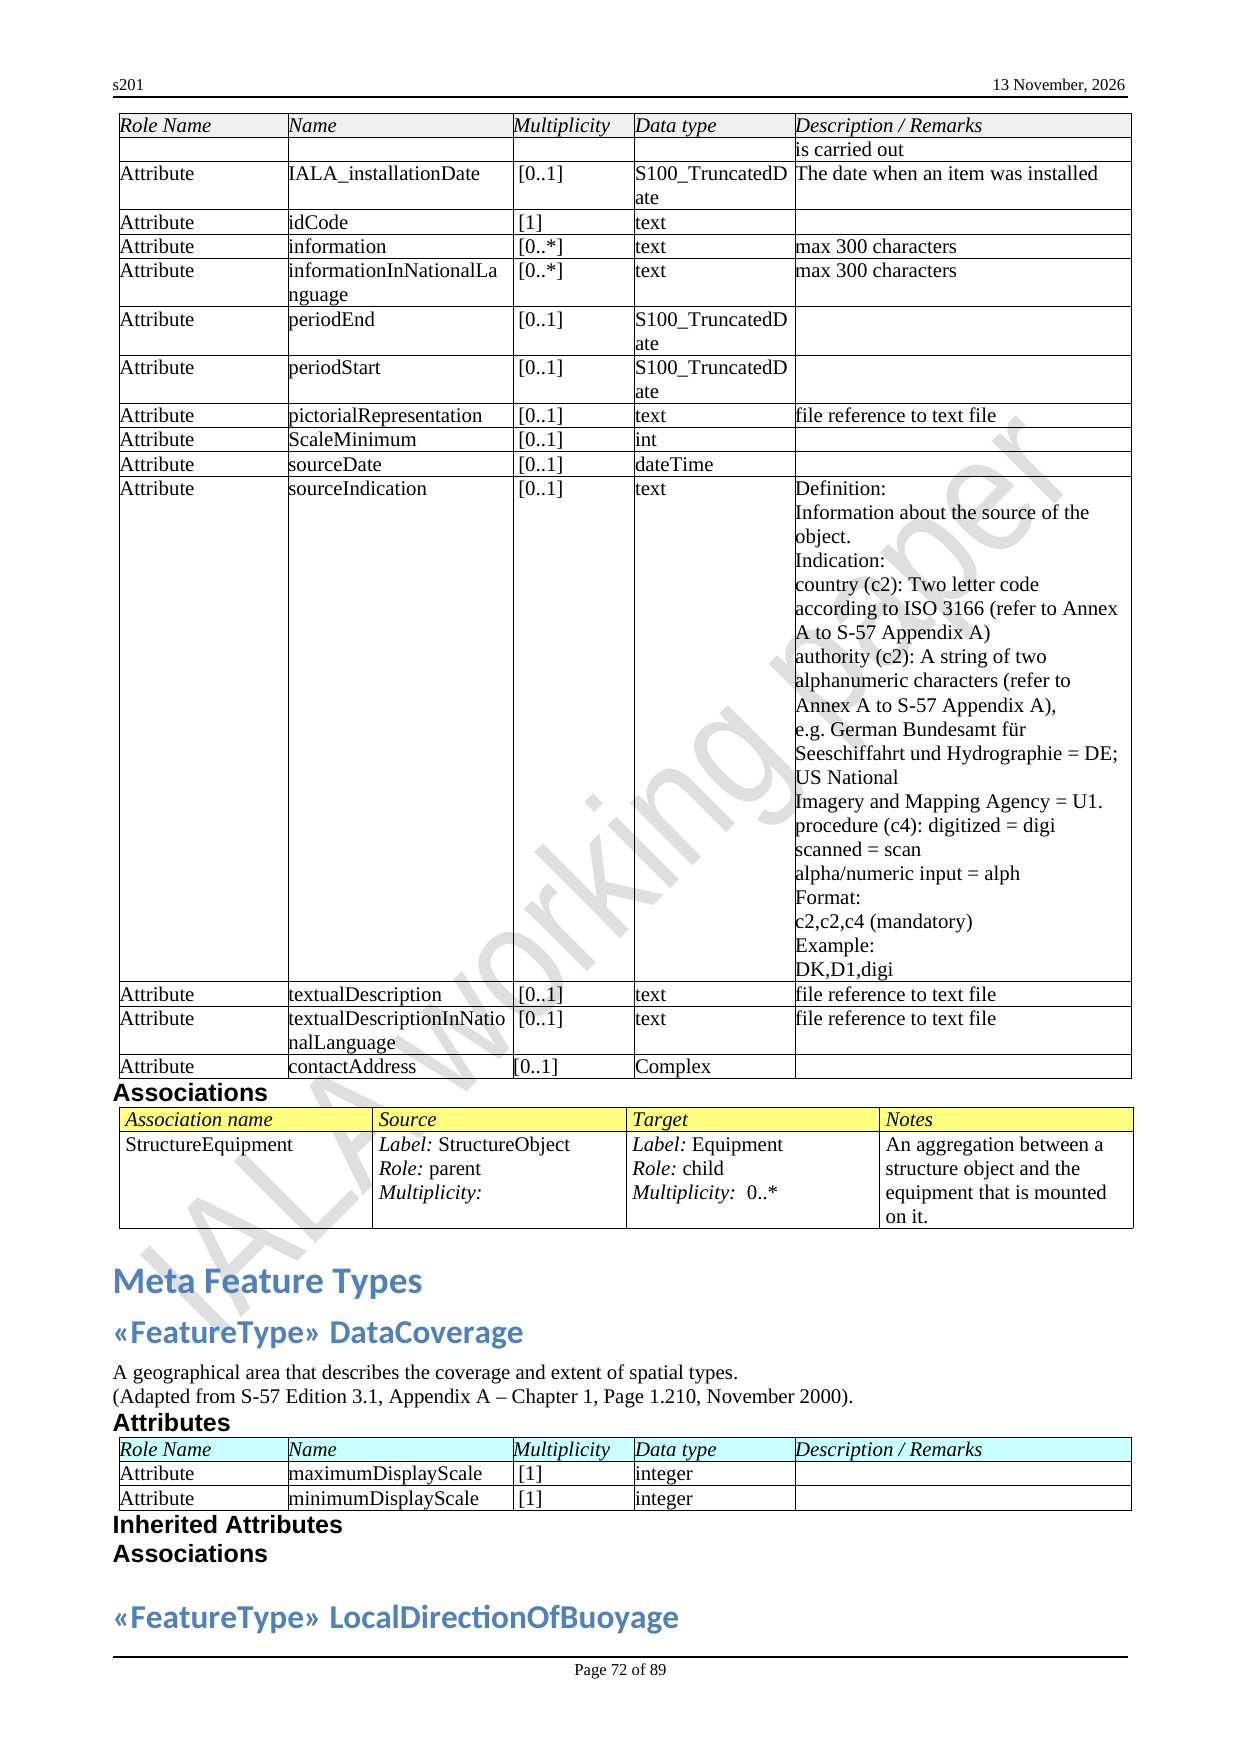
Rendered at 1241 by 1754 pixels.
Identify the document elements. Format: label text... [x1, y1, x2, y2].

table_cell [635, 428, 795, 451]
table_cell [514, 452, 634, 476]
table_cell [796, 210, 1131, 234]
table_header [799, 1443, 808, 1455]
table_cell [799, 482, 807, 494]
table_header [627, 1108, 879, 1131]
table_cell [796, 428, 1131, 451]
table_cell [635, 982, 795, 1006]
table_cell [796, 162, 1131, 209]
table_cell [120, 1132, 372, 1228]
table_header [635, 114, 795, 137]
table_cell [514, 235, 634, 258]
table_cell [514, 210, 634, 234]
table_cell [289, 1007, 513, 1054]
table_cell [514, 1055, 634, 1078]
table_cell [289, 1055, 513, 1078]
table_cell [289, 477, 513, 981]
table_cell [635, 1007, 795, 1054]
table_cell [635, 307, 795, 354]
text Associations [112, 1539, 1128, 1567]
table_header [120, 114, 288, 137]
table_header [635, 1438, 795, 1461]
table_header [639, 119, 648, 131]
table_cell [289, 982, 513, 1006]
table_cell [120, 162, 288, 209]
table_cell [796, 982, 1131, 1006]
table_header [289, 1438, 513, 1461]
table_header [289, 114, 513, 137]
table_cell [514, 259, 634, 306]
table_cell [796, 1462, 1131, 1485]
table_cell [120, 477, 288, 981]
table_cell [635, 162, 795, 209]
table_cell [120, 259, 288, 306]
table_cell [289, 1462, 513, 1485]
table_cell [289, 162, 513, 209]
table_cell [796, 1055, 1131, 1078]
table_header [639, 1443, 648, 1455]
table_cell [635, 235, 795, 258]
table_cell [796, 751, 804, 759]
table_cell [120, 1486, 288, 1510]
text (Adapted from S-57 Edition 3.1, Appendix A – Chapter 1, Page 1.210, November 2000). [112, 1384, 1128, 1408]
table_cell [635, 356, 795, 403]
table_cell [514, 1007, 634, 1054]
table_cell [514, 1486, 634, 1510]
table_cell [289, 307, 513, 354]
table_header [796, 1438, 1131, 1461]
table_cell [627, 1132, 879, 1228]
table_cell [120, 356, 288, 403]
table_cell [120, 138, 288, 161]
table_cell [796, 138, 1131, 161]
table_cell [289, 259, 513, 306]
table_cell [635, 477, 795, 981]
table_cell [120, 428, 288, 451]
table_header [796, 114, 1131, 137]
text Associations [112, 1078, 1128, 1107]
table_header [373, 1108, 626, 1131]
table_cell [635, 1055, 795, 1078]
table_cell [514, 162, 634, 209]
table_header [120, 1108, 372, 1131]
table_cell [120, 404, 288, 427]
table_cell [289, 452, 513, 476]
subtitle «FeatureType» LocalDirectionOfBuoyage [112, 1596, 1128, 1637]
subtitle «FeatureType» DataCoverage [112, 1311, 1128, 1352]
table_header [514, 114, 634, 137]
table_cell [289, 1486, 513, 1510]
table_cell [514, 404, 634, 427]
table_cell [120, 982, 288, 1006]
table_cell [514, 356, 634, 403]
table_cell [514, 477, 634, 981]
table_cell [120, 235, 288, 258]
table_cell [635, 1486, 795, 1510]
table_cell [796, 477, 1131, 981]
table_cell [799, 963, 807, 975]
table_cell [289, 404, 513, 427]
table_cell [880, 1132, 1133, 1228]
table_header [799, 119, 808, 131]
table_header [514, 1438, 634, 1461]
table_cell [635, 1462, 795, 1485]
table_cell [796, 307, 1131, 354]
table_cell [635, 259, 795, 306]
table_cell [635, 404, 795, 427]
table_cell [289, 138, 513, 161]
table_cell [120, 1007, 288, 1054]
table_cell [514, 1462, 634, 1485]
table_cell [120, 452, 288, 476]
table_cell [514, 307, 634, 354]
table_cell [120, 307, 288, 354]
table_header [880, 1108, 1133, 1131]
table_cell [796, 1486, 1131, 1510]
text Attributes [112, 1408, 1128, 1437]
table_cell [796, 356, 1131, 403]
subtitle Meta Feature Types [112, 1257, 1128, 1303]
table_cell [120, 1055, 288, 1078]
text A geographical area that describes the coverage and extent of spatial types. [112, 1360, 1128, 1384]
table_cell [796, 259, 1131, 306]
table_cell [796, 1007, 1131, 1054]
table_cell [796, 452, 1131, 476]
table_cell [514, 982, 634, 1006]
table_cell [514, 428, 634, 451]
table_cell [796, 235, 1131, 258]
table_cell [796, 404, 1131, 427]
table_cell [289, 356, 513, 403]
text Inherited Attributes [112, 1510, 1128, 1539]
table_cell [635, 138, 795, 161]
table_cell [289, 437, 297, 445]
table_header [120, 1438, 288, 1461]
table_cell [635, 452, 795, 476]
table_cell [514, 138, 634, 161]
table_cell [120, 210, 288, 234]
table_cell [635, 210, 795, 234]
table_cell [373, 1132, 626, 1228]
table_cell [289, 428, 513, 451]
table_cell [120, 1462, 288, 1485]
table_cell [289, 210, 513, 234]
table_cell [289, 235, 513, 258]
